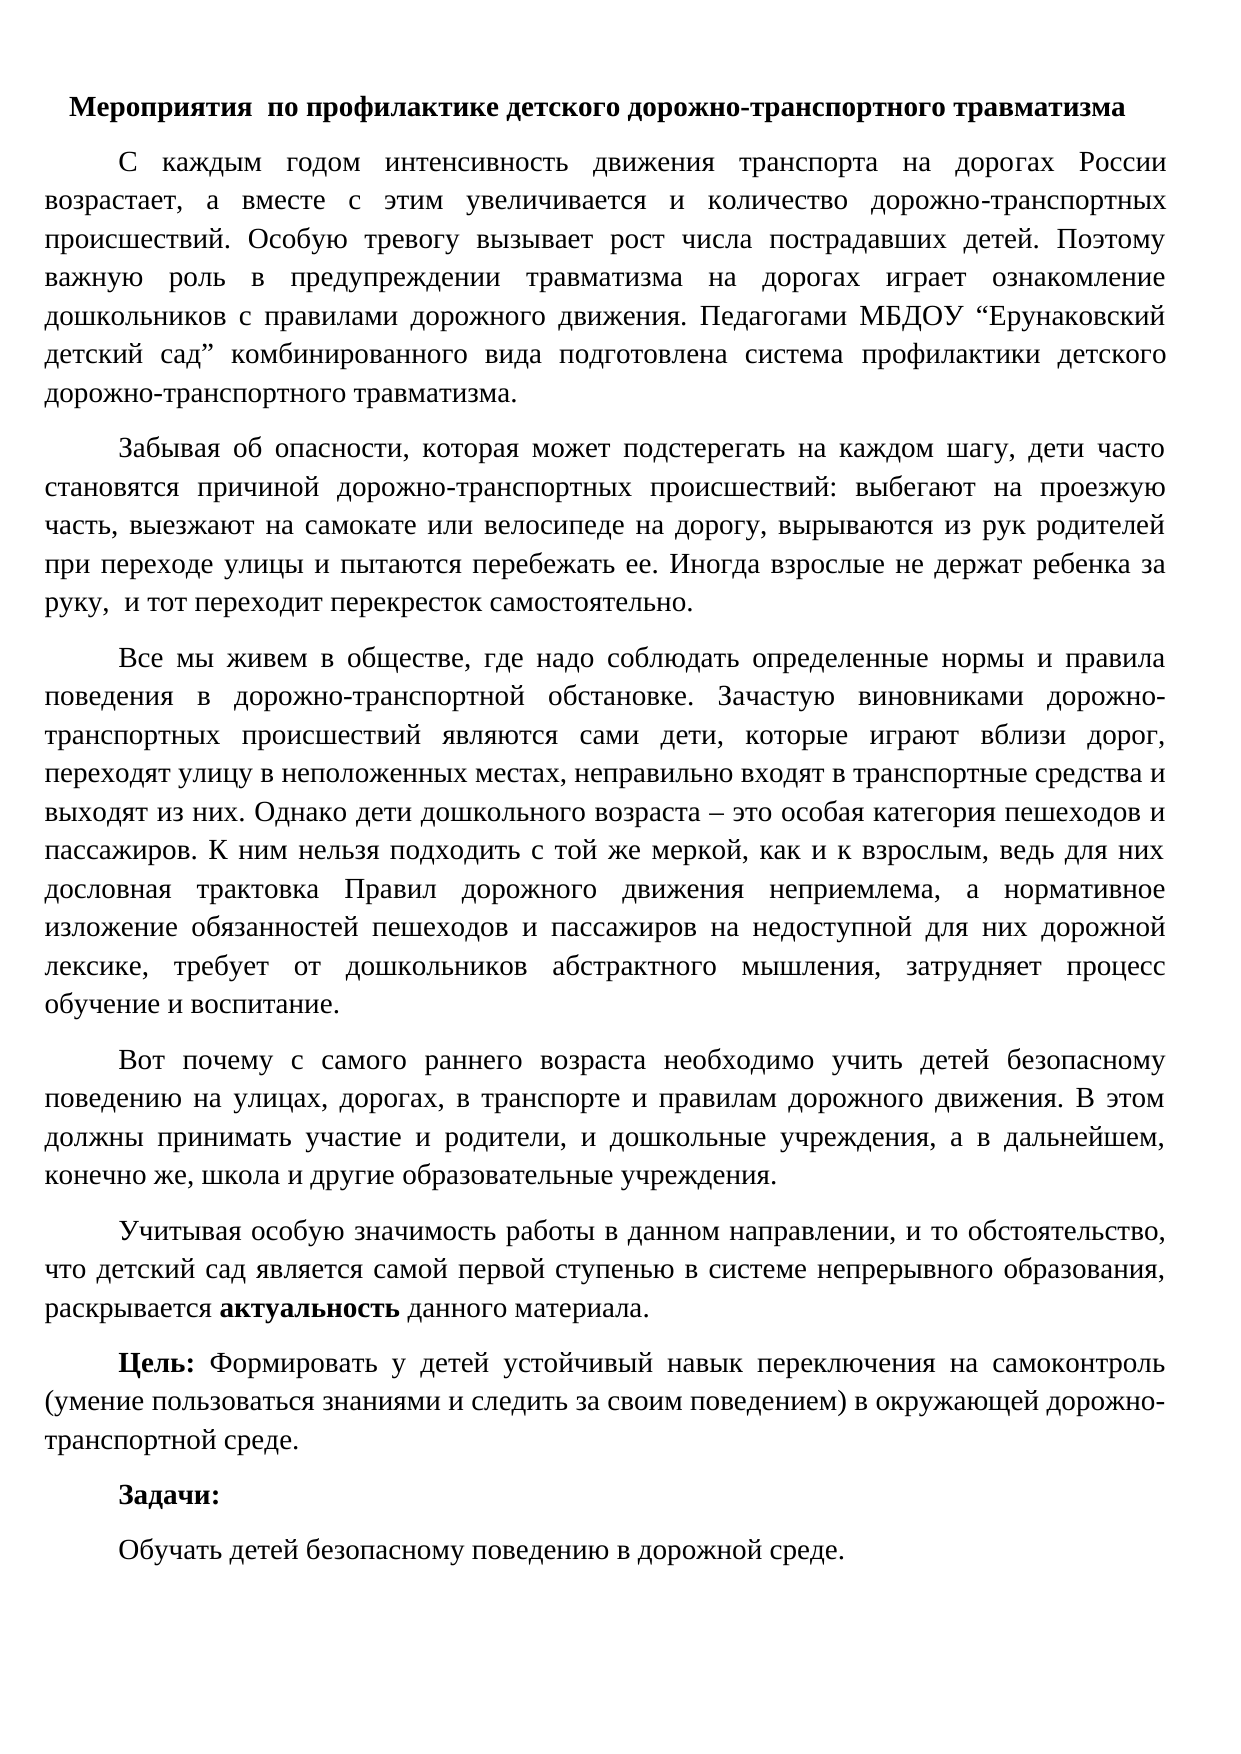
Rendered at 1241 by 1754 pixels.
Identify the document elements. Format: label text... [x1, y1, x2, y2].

text Учитывая особую значимость работы в данном направлении, и то обстоятельство, что детский сад является самой первой ступенью в системе непрерывного образования, раскрывается актуальность данного материала. [44, 1213, 1167, 1323]
text Вот почему с самого раннего возраста необходимо учить детей безопасному поведению на улицах, дорогах, в транспорте и правилам дорожного движения. В этом должны принимать участие и родители, и дошкольные учреждения, а в дальнейшем, конечно же, школа и другие образовательные учреждения. [44, 1042, 1167, 1191]
text Все мы живем в обществе, где надо соблюдать определенные нормы и правила поведения в дорожно-транспортной обстановке. Зачастую виновниками дорожно-транспортных происшествий являются сами дети, которые играют вблизи дорог, переходят улицу в неположенных местах, неправильно входят в транспортные средства и выходят из них. Однако дети дошкольного возраста – это особая категория пешеходов и пассажиров. К ним нельзя подходить с той же меркой, как и к взрослым, ведь для них дословная трактовка Правил дорожного движения неприемлема, а нормативное изложение обязанностей пешеходов и пассажиров на недоступной для них дорожной лексике, требует от дошкольников абстрактного мышления, затрудняет процесс обучение и воспитание. [44, 640, 1167, 1020]
text Задачи: [44, 1477, 1167, 1511]
text Обучать детей безопасному поведению в дорожной среде. [44, 1532, 1167, 1566]
text Забывая об опасности, которая может подстерегать на каждом шагу, дети часто становятся причиной дорожно-транспортных происшествий: выбегают на проезжую часть, выезжают на самокате или велосипеде на дорогу, вырываются из рук родителей при переходе улицы и пытаются перебежать ее. Иногда взрослые не держат ребенка за руку, и тот переходит перекресток самостоятельно. [44, 430, 1167, 618]
text С каждым годом интенсивность движения транспорта на дорогах России возрастает, а вместе с этим увеличивается и количество дорожно-транспортных происшествий. Особую тревогу вызывает рост числа пострадавших детей. Поэтому важную роль в предупреждении травматизма на дорогах играет ознакомление дошкольников с правилами дорожного движения. Педагогами МБДОУ “Ерунаковский детский сад” комбинированного вида подготовлена система профилактики детского дорожно-транспортного травматизма. [44, 144, 1167, 409]
text Цель: Формировать у детей устойчивый навык переключения на самоконтроль (умение пользоваться знаниями и следить за своим поведением) в окружающей дорожно-транспортной среде. [44, 1345, 1167, 1456]
text Мероприятия по профилактике детского дорожно-транспортного травматизма [44, 89, 1151, 122]
